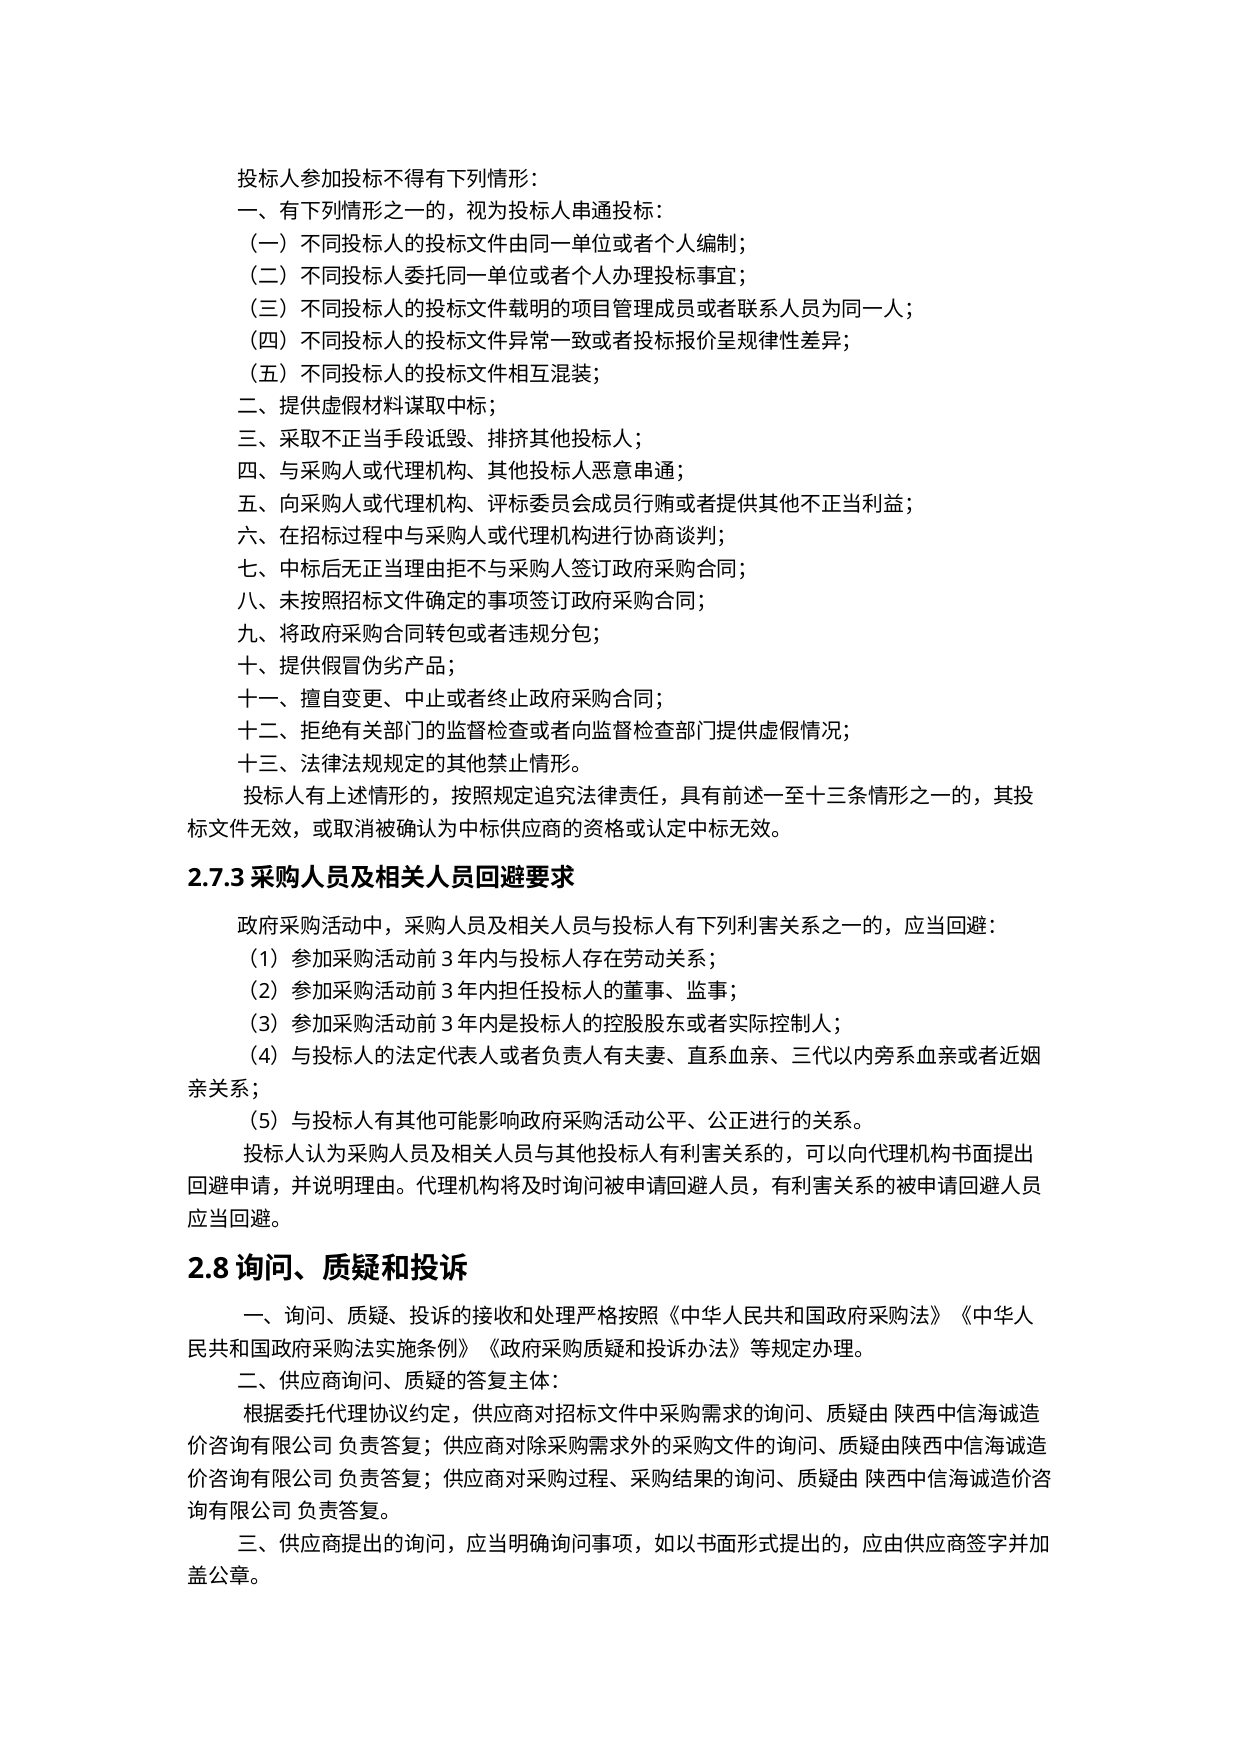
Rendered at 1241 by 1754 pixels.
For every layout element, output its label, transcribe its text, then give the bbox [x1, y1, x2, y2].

text 四、与采购人或代理机构、其他投标人恶意串通； [187, 454, 1053, 487]
text 八、未按照招标文件确定的事项签订政府采购合同； [187, 584, 1053, 617]
text 2.8询问、质疑和投诉 [187, 1234, 1053, 1299]
text （3）参加采购活动前3年内是投标人的控股股东或者实际控制人； [187, 1007, 1053, 1039]
text 九、将政府采购合同转包或者违规分包； [187, 617, 1053, 649]
text 三、采取不正当手段诋毁、排挤其他投标人； [187, 422, 1053, 454]
text （5）与投标人有其他可能影响政府采购活动公平、公正进行的关系。 [187, 1104, 1053, 1137]
text （三）不同投标人的投标文件载明的项目管理成员或者联系人员为同一人； [187, 292, 1053, 324]
text 十一、擅自变更、中止或者终止政府采购合同； [187, 682, 1053, 714]
text 二、供应商询问、质疑的答复主体： [187, 1364, 1053, 1397]
text 一、有下列情形之一的，视为投标人串通投标： [187, 194, 1053, 227]
text （1）参加采购活动前3年内与投标人存在劳动关系； [187, 942, 1053, 974]
text 投标人参加投标不得有下列情形： [187, 162, 1053, 194]
text 一、询问、质疑、投诉的接收和处理严格按照《中华人民共和国政府采购法》《中华人民共和国政府采购法实施条例》《政府采购质疑和投诉办法》等规定办理。 [187, 1299, 1053, 1364]
text 三、供应商提出的询问，应当明确询问事项，如以书面形式提出的，应由供应商签字并加盖公章。 [187, 1527, 1053, 1592]
text 根据委托代理协议约定，供应商对招标文件中采购需求的询问、质疑由 陕西中信海诚造价咨询有限公司 负责答复；供应商对除采购需求外的采购文件的询问、质疑由陕西中信海诚造价咨询有限公司 负责答复；供应商对采购过程、采购结果的询问、质疑由 陕西中信海诚造价咨询有限公司 负责答复。 [187, 1397, 1053, 1527]
text 十二、拒绝有关部门的监督检查或者向监督检查部门提供虚假情况； [187, 714, 1053, 747]
text （五）不同投标人的投标文件相互混装； [187, 357, 1053, 389]
text （4）与投标人的法定代表人或者负责人有夫妻、直系血亲、三代以内旁系血亲或者近姻亲关系； [187, 1039, 1053, 1104]
text 六、在招标过程中与采购人或代理机构进行协商谈判； [187, 519, 1053, 552]
text 政府采购活动中，采购人员及相关人员与投标人有下列利害关系之一的，应当回避： [187, 909, 1053, 942]
text 十三、法律法规规定的其他禁止情形。 [187, 747, 1053, 779]
text 五、向采购人或代理机构、评标委员会成员行贿或者提供其他不正当利益； [187, 487, 1053, 519]
text 二、提供虚假材料谋取中标； [187, 389, 1053, 422]
text 投标人认为采购人员及相关人员与其他投标人有利害关系的，可以向代理机构书面提出回避申请，并说明理由。代理机构将及时询问被申请回避人员，有利害关系的被申请回避人员应当回避。 [187, 1137, 1053, 1234]
text 2.7.3采购人员及相关人员回避要求 [187, 844, 1053, 909]
text （四）不同投标人的投标文件异常一致或者投标报价呈规律性差异； [187, 324, 1053, 357]
text （一）不同投标人的投标文件由同一单位或者个人编制； [187, 227, 1053, 259]
text 投标人有上述情形的，按照规定追究法律责任，具有前述一至十三条情形之一的，其投标文件无效，或取消被确认为中标供应商的资格或认定中标无效。 [187, 779, 1053, 844]
text （2）参加采购活动前3年内担任投标人的董事、监事； [187, 974, 1053, 1007]
text （二）不同投标人委托同一单位或者个人办理投标事宜； [187, 259, 1053, 292]
text 十、提供假冒伪劣产品； [187, 649, 1053, 682]
text 七、中标后无正当理由拒不与采购人签订政府采购合同； [187, 552, 1053, 584]
